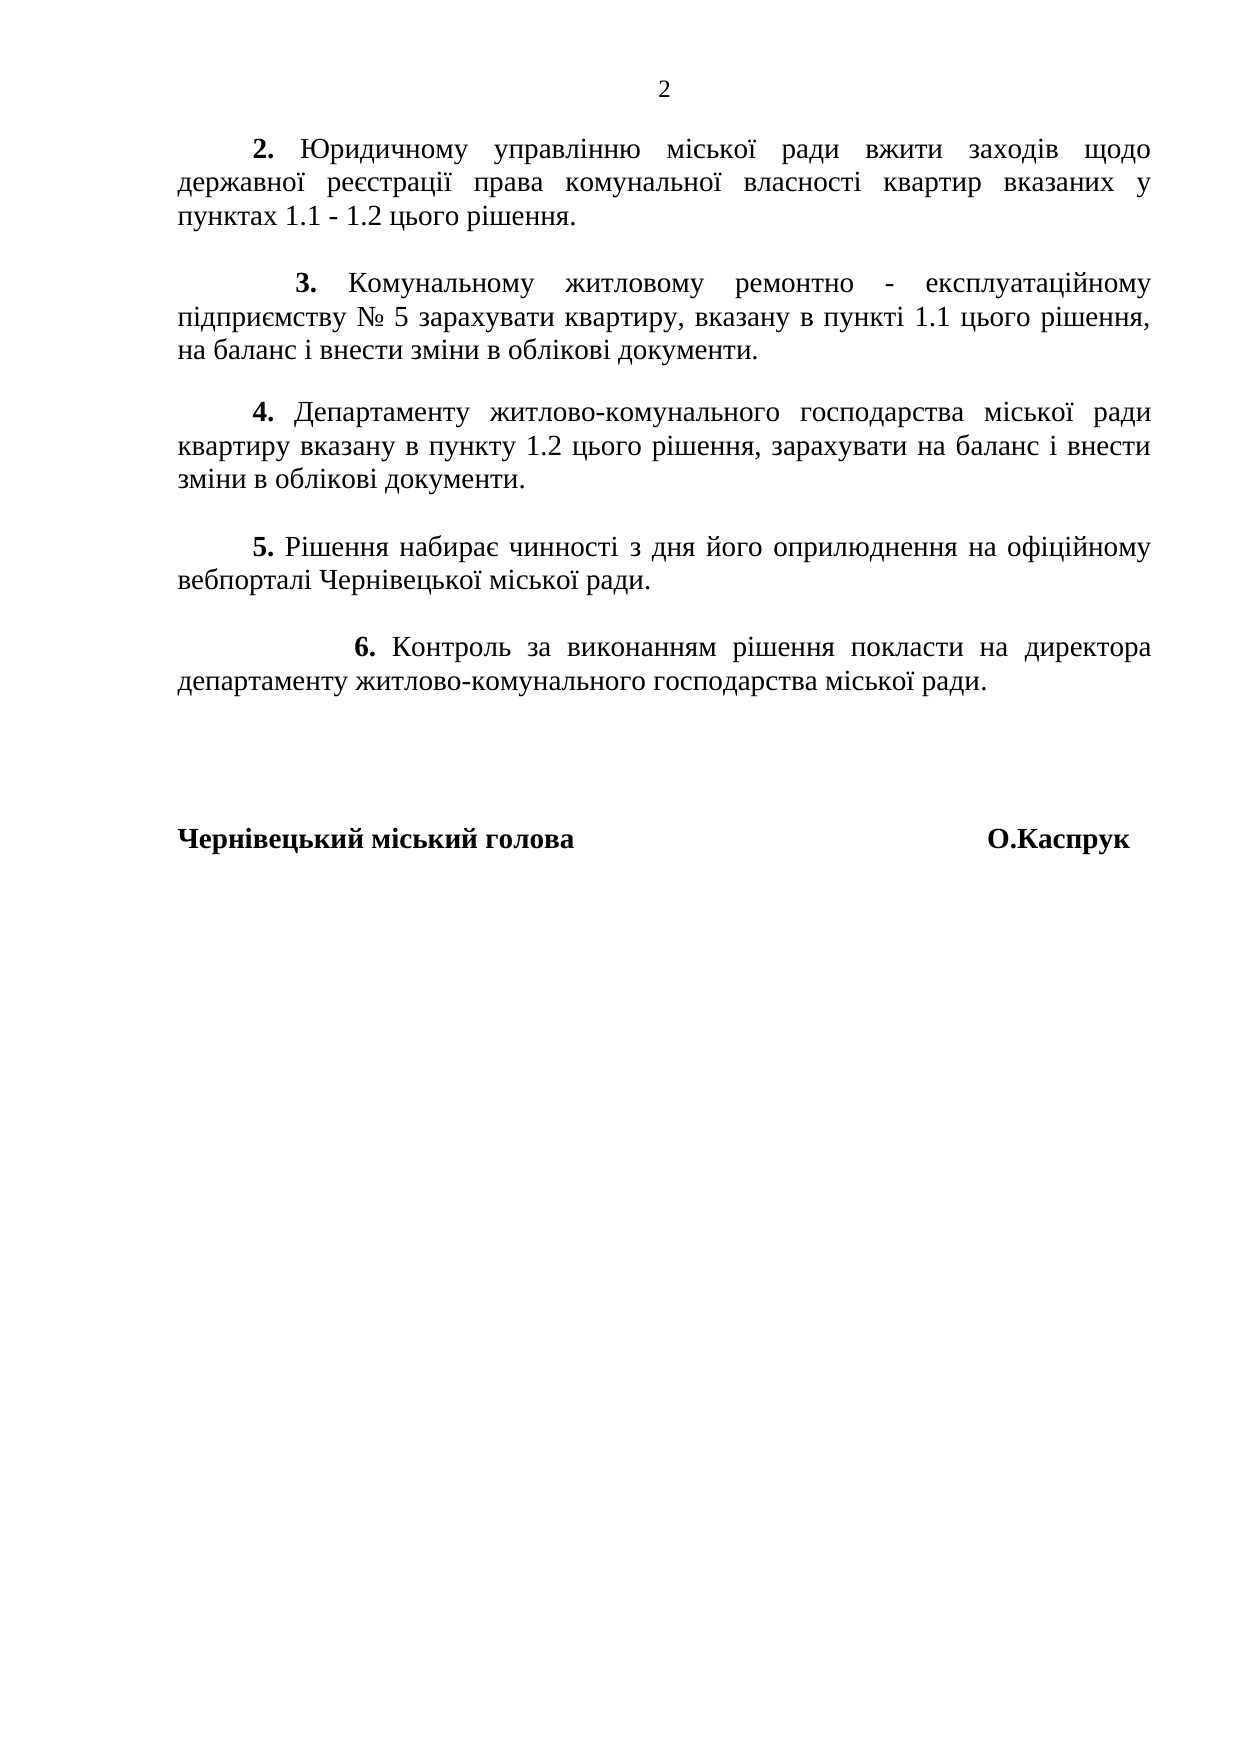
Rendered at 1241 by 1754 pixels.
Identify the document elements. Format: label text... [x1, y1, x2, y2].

text 3. Комунальному житловому ремонтно - експлуатаційному підприємству № 5 зарахувати квартиру, вказану в пункті 1.1 цього рішення, на баланс і внести зміни в облікові документи. [177, 265, 1152, 366]
text 6. Контроль за виконанням рішення покласти на директора департаменту житлово-комунального господарства міської ради. [177, 629, 1152, 696]
text Чернівецький міський голова О.Каспрук [177, 821, 1152, 854]
text 2. Юридичному управлінню міської ради вжити заходів щодо державної реєстрації права комунальної власності квартир вказаних у пунктах 1.1 - 1.2 цього рішення. [177, 131, 1152, 232]
text 5. Рішення набирає чинності з дня його оприлюднення на офіційному вебпорталі Чернівецької міської ради. [177, 529, 1152, 596]
text 4. Департаменту житлово-комунального господарства міської ради квартиру вказану в пункту 1.2 цього рішення, зарахувати на баланс і внести зміни в облікові документи. [177, 394, 1152, 495]
